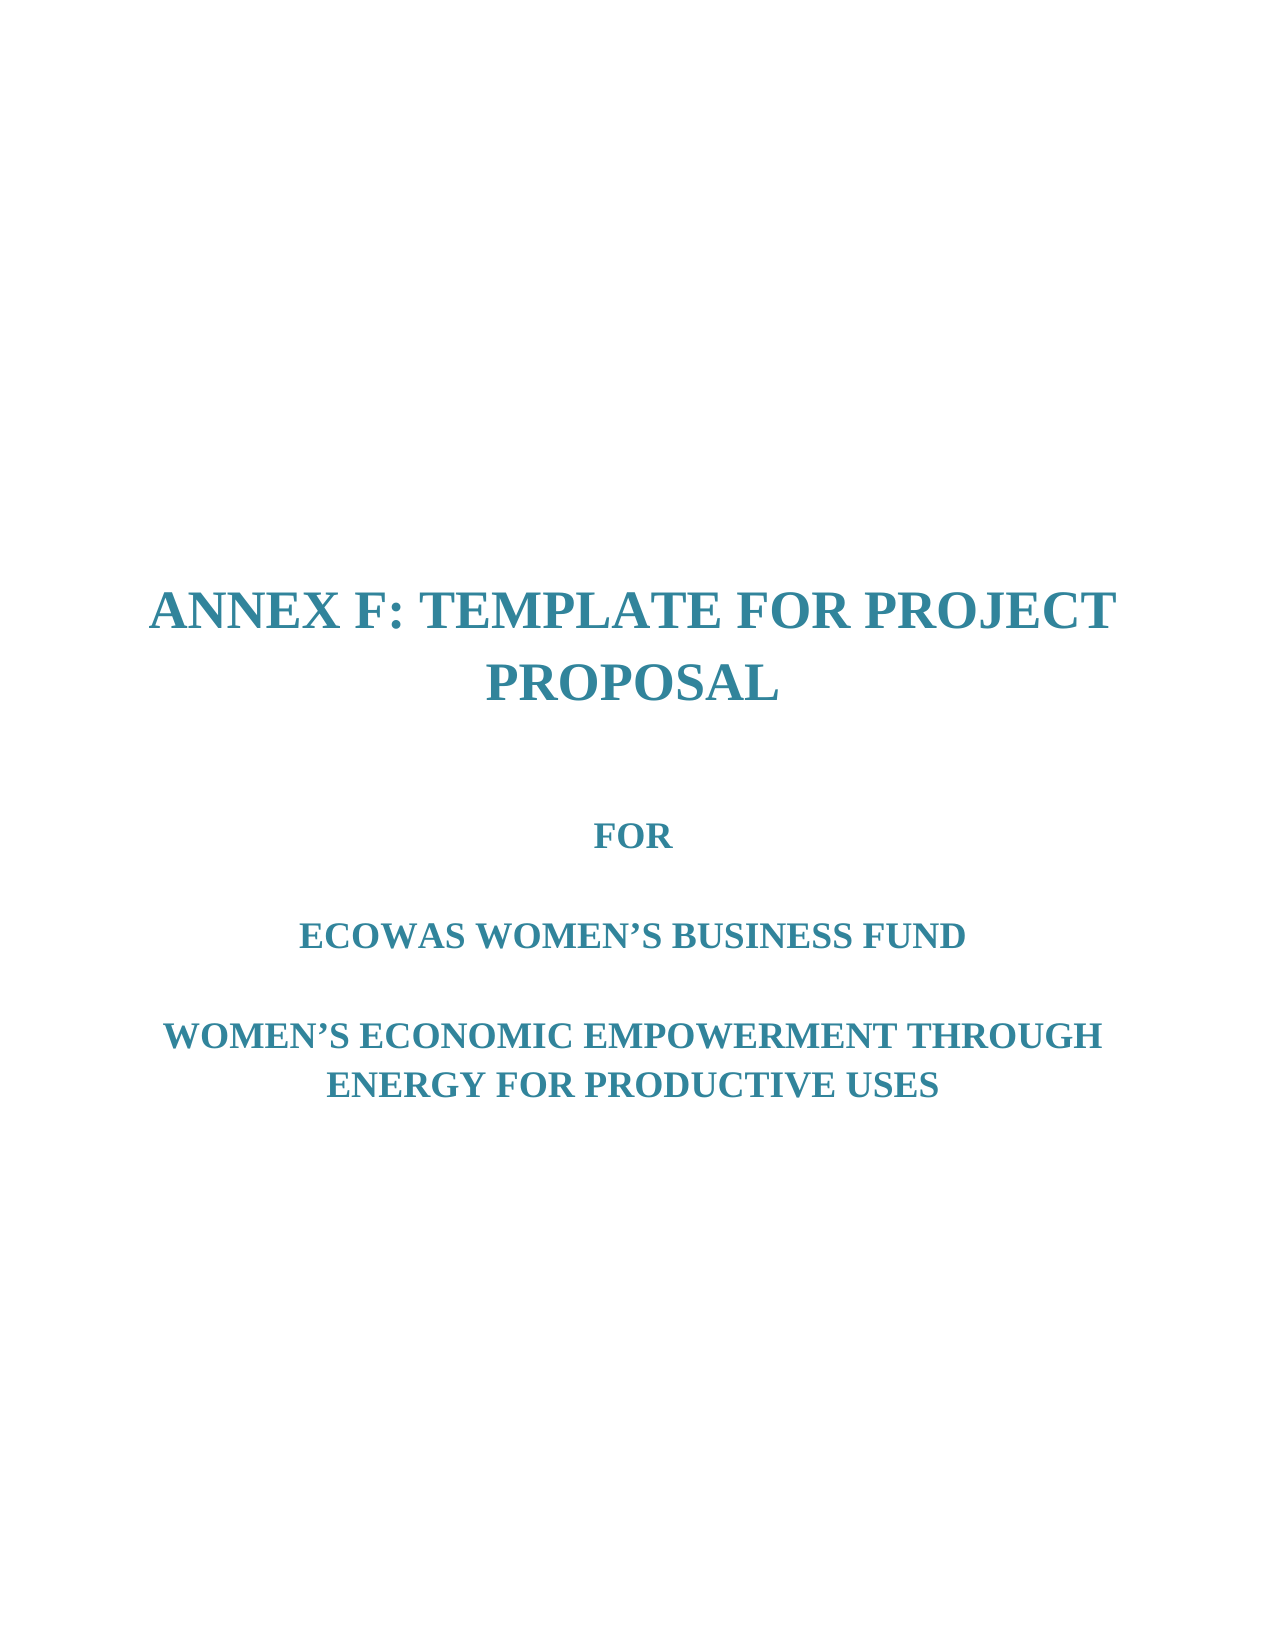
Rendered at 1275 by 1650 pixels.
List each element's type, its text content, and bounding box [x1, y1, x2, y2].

subtitle WOMEN’S ECONOMIC EMPOWERMENT THROUGH ENERGY FOR PRODUCTIVE USES [112, 1013, 1153, 1106]
subtitle ECOWAS WOMEN’S BUSINESS FUND [112, 913, 1153, 957]
text FOR [112, 814, 1153, 857]
subtitle ANNEX F: TEMPLATE FOR PROJECT PROPOSAL [112, 578, 1153, 712]
